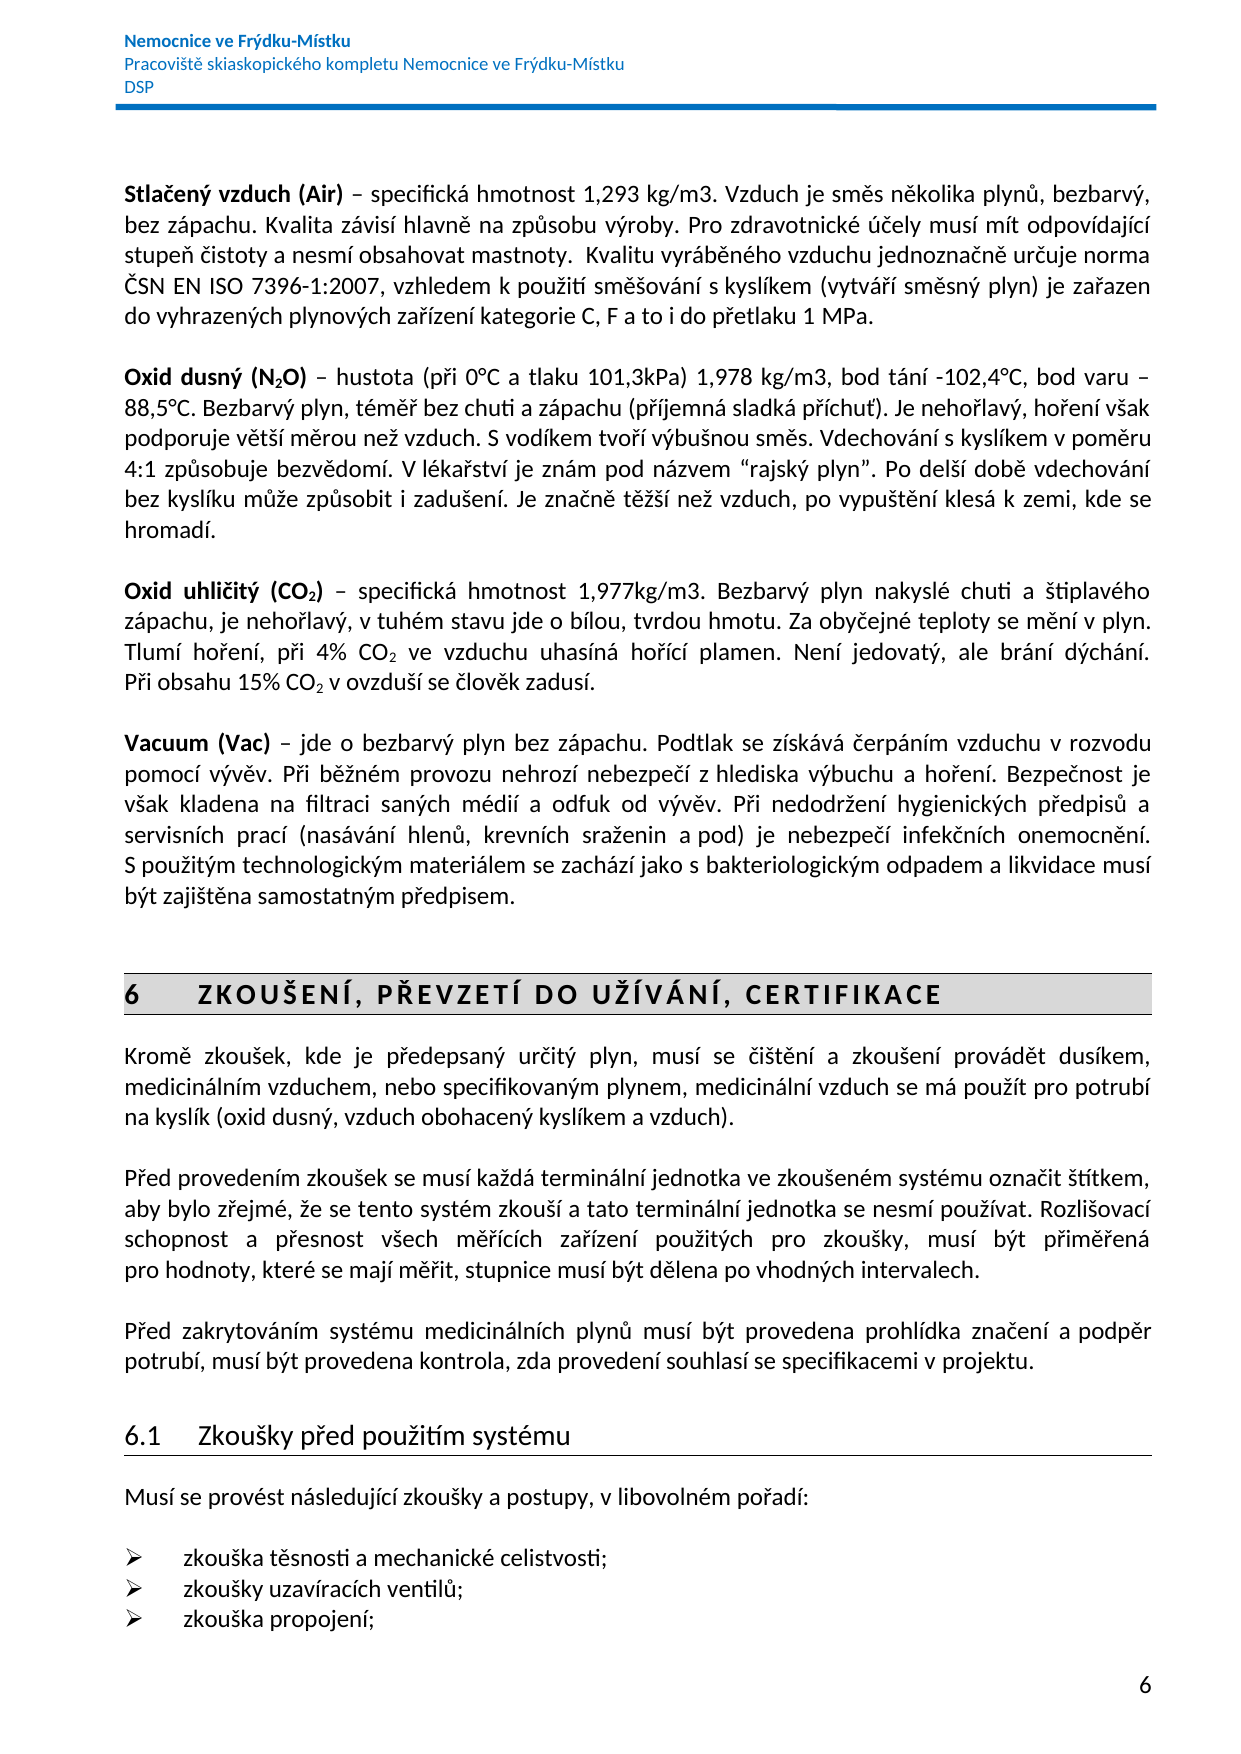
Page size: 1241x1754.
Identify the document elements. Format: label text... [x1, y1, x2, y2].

text Před zakrytováním systému medicinálních plynů musí být provedena prohlídka značení a podpěr potrubí, musí být provedena kontrola, zda provedení souhlasí se specifikacemi v projektu. [124, 1315, 1152, 1376]
subtitle Zkoušky před použitím systému [124, 1417, 1152, 1455]
text Stlačený vzduch (Air) – specifická hmotnost 1,293 kg/m3. Vzduch je směs několika plynů, bezbarvý, bez zápachu. Kvalita závisí hlavně na způsobu výroby. Pro zdravotnické účely musí mít odpovídající stupeň čistoty a nesmí obsahovat mastnoty. Kvalitu vyráběného vzduchu jednoznačně určuje norma ČSN EN ISO 7396-1:2007, vzhledem k použití směšování s kyslíkem (vytváří směsný plyn) je zařazen do vyhrazených plynových zařízení kategorie C, F a to i do přetlaku 1 MPa. [124, 178, 1152, 331]
text Před provedením zkoušek se musí každá terminální jednotka ve zkoušeném systému označit štítkem, aby bylo zřejmé, že se tento systém zkouší a tato terminální jednotka se nesmí používat. Rozlišovací schopnost a přesnost všech měřících zařízení použitých pro zkoušky, musí být přiměřená pro hodnoty, které se mají měřit, stupnice musí být dělena po vhodných intervalech. [124, 1162, 1152, 1284]
list zkoušky uzavíracích ventilů; [124, 1573, 1152, 1603]
subtitle Zkoušení, převzetí do užívání, certifikace [124, 974, 1152, 1014]
text Musí se provést následující zkoušky a postupy, v libovolném pořadí: [124, 1481, 1152, 1512]
text Oxid dusný (N2O) – hustota (při a tlaku 101,3kPa) 1,978 kg/m3, bod tání -102,4°C, bod varu – 88,5°C. Bezbarvý plyn, téměř bez chuti a zápachu (příjemná sladká příchuť). Je nehořlavý, hoření však podporuje větší měrou než vzduch. S vodíkem tvoří výbušnou směs. Vdechování s kyslíkem v poměru 4:1 způsobuje bezvědomí. V lékařství je znám pod názvem “rajský plyn”. Po delší době vdechování bez kyslíku může způsobit i zadušení. Je značně těžší než vzduch, po vypuštění klesá k zemi, kde se hromadí. [124, 361, 1152, 544]
text Kromě zkoušek, kde je předepsaný určitý plyn, musí se čištění a zkoušení provádět dusíkem, medicinálním vzduchem, nebo specifikovaným plynem, medicinální vzduch se má použít pro potrubí na kyslík (oxid dusný, vzduch obohacený kyslíkem a vzduch). [124, 1040, 1152, 1132]
list zkouška těsnosti a mechanické celistvosti; [124, 1542, 1152, 1573]
text Vacuum (Vac) – jde o bezbarvý plyn bez zápachu. Podtlak se získává čerpáním vzduchu v rozvodu pomocí vývěv. Při běžném provozu nehrozí nebezpečí z hlediska výbuchu a hoření. Bezpečnost je však kladena na filtraci saných médií a odfuk od vývěv. Při nedodržení hygienických předpisů a servisních prací (nasávání hlenů, krevních sraženin a pod) je nebezpečí infekčních onemocnění. S použitým technologickým materiálem se zachází jako s bakteriologickým odpadem a likvidace musí být zajištěna samostatným předpisem. [124, 728, 1152, 911]
text Oxid uhličitý (CO2) – specifická hmotnost 1,977kg/m3. Bezbarvý plyn nakyslé chuti a štiplavého zápachu, je nehořlavý, v tuhém stavu jde o bílou, tvrdou hmotu. Za obyčejné teploty se mění v plyn. Tlumí hoření, při 4% CO2 ve vzduchu uhasíná hořící plamen. Není jedovatý, ale brání dýchání. Při obsahu 15% CO2 v ovzduší se člověk zadusí. [124, 575, 1152, 697]
list zkouška propojení; [124, 1603, 1152, 1634]
